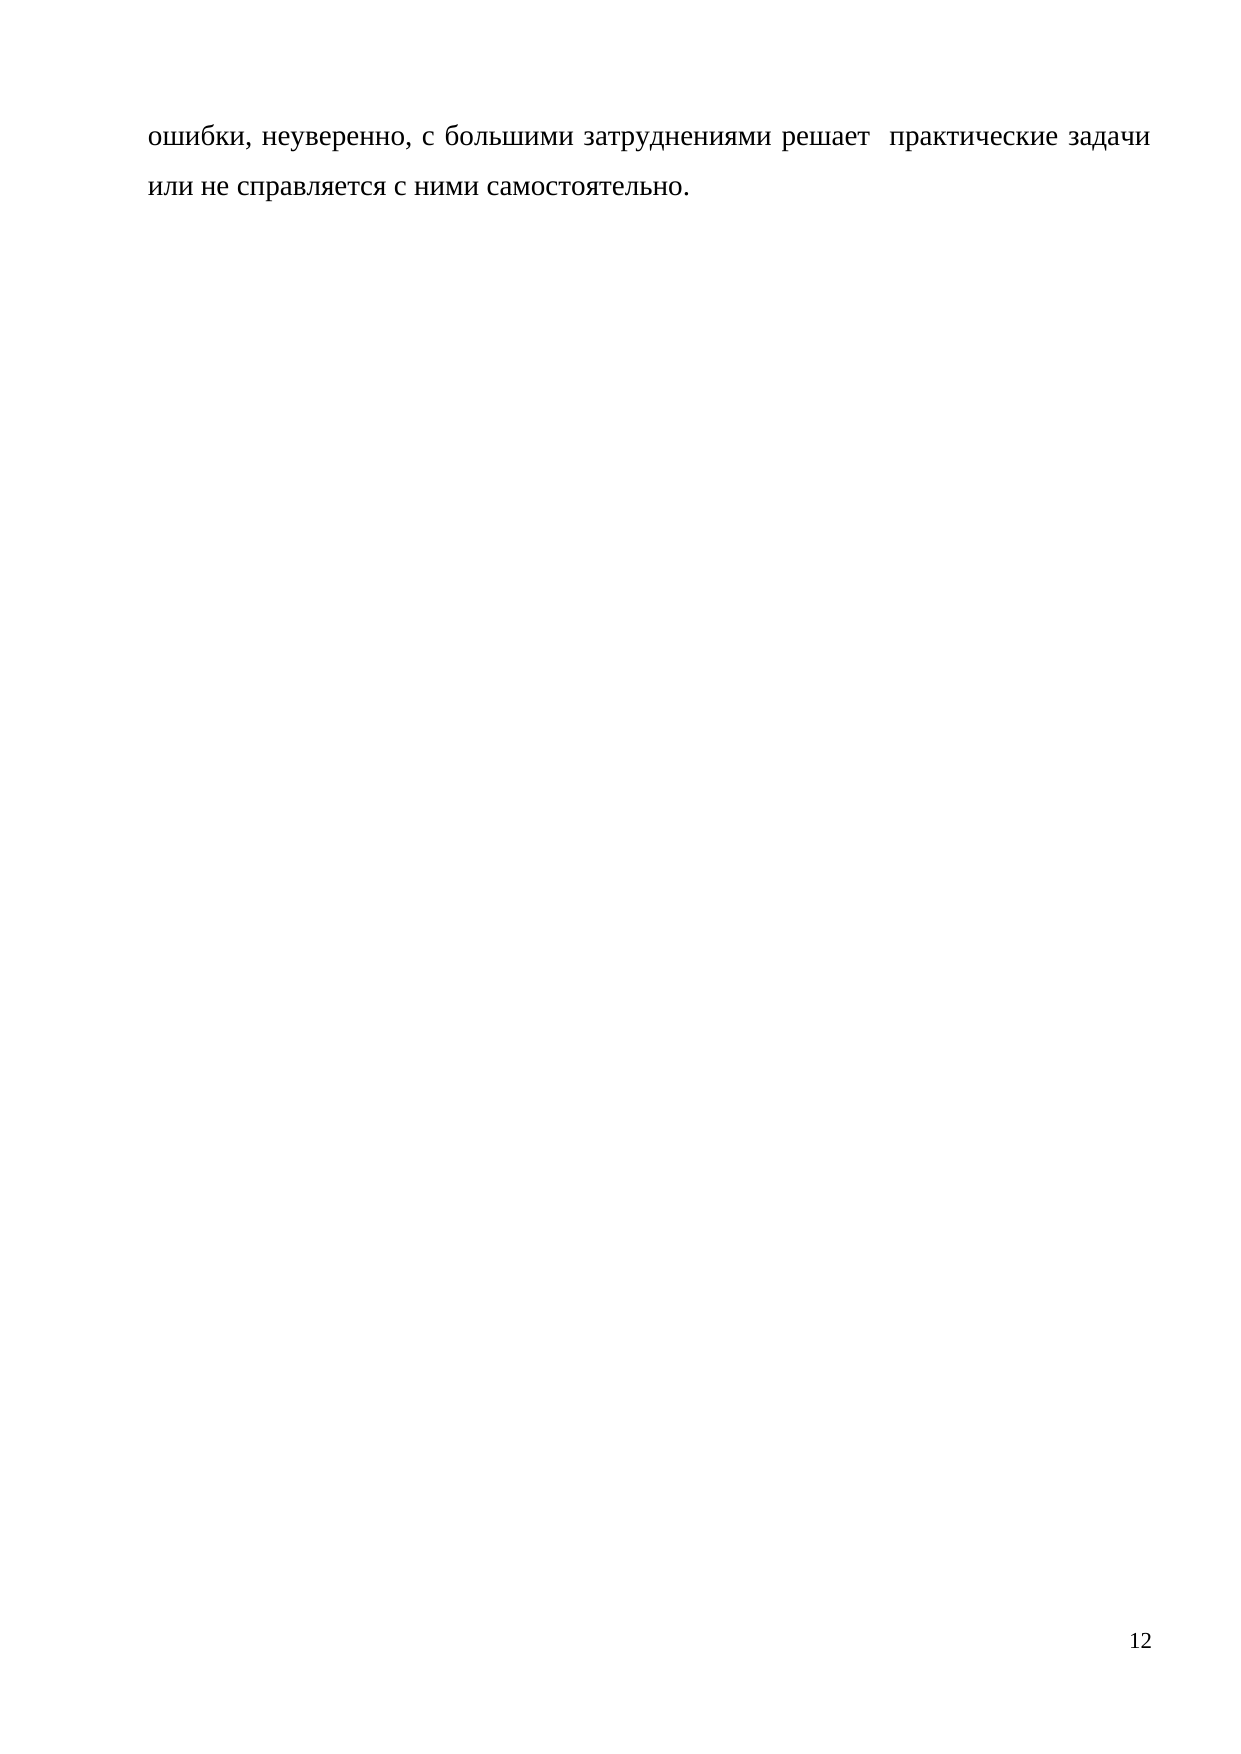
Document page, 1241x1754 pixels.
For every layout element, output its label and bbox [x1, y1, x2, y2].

list [148, 118, 1152, 202]
